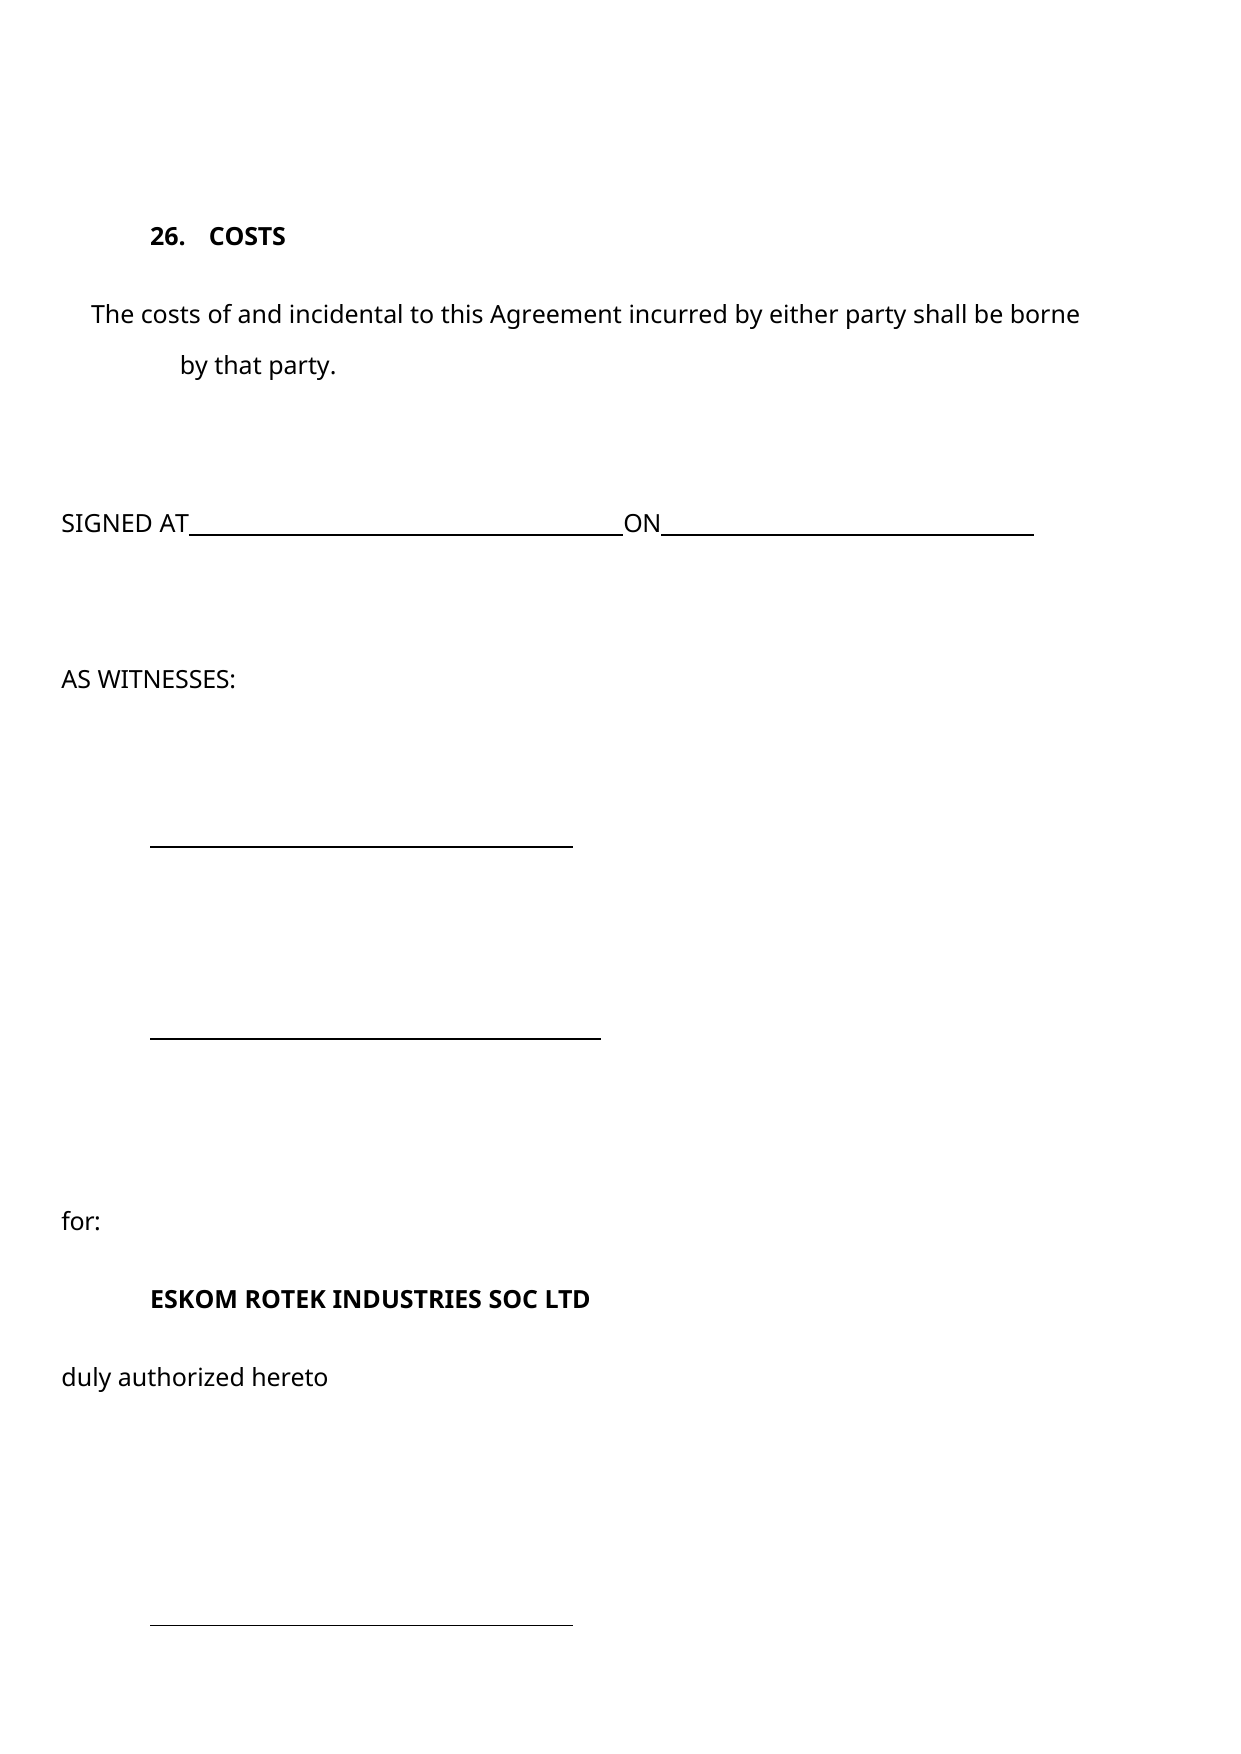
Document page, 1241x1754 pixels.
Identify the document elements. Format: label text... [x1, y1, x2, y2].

subtitle COSTS [150, 218, 1240, 252]
text The costs of and incidental to this Agreement incurred by either party shall be borne by that party. [91, 296, 1094, 381]
text SIGNED AT ON [61, 505, 1240, 539]
text duly authorized hereto [61, 1360, 1240, 1394]
text AS WITNESSES: [61, 661, 1240, 696]
text for: [61, 1204, 1240, 1238]
subtitle ESKOM ROTEK INDUSTRIES SOC LTD [150, 1282, 1240, 1316]
